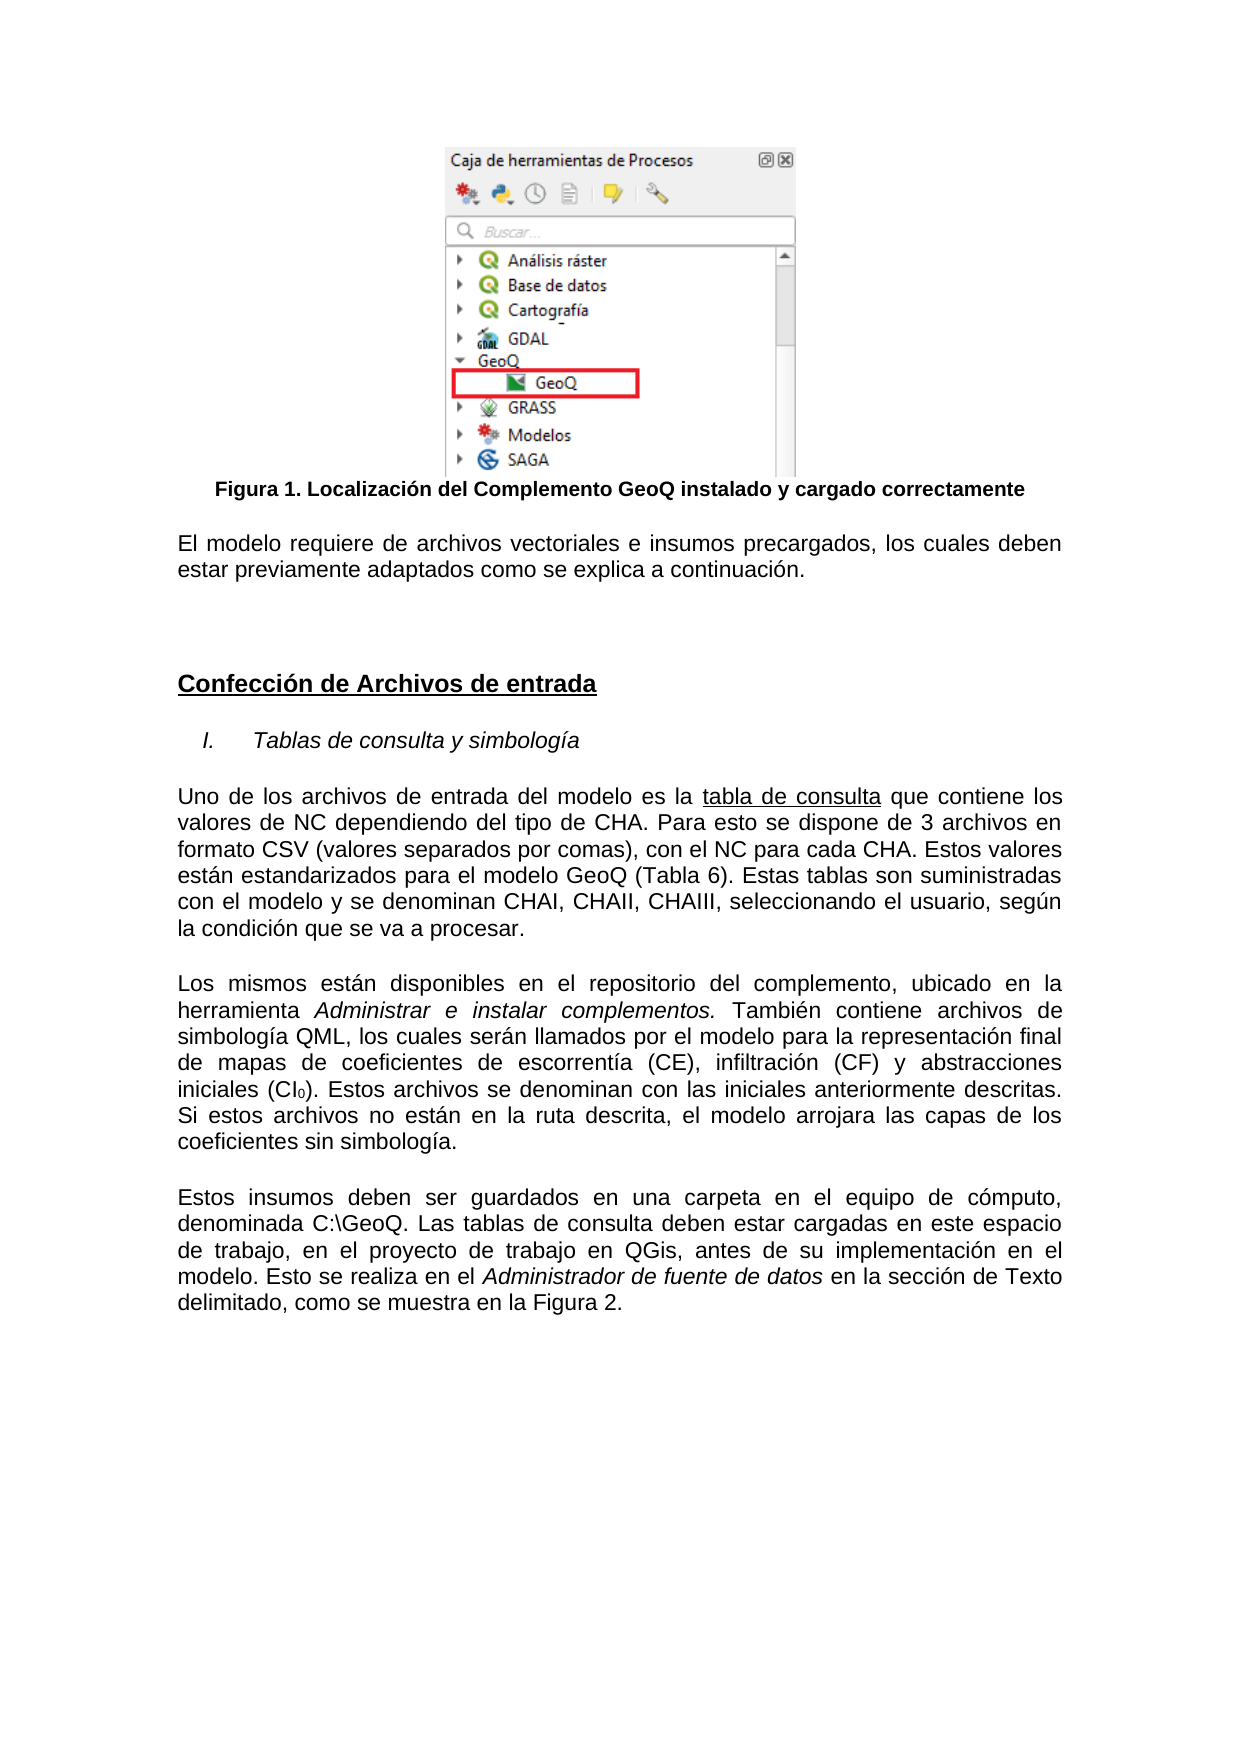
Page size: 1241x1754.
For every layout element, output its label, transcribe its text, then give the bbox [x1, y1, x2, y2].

list Tablas de consulta y simbología [215, 727, 1063, 754]
text El modelo requiere de archivos vectoriales e insumos precargados, los cuales deben estar previamente adaptados como se explica a continuación. [177, 530, 1063, 582]
picture [445, 147, 796, 477]
text Estos insumos deben ser guardados en una carpeta en el equipo de cómputo, denominada C:\GeoQ. Las tablas de consulta deben estar cargadas en este espacio de trabajo, en el proyecto de trabajo en QGis, antes de su implementación en el modelo. Esto se realiza en el Administrador de fuente de datos en la sección de Texto delimitado, como se muestra en la Figura 2. [177, 1184, 1063, 1316]
text Confección de Archivos de entrada [177, 669, 1063, 698]
text Figura 1. Localización del Complemento GeoQ instalado y cargado correctamente [177, 477, 1063, 501]
text Los mismos están disponibles en el repositorio del complemento, ubicado en la herramienta Administrar e instalar complementos. También contiene archivos de simbología QML, los cuales serán llamados por el modelo para la representación final de mapas de coeficientes de escorrentía (CE), infiltración (CF) y abstracciones iniciales (CI0). Estos archivos se denominan con las iniciales anteriormente descritas. Si estos archivos no están en la ruta descrita, el modelo arrojara las capas de los coeficientes sin simbología. [177, 970, 1063, 1155]
text Uno de los archivos de entrada del modelo es la tabla de consulta que contiene los valores de NC dependiendo del tipo de CHA. Para esto se dispone de 3 archivos en formato CSV (valores separados por comas), con el NC para cada CHA. Estos valores están estandarizados para el modelo GeoQ (Tabla 6). Estas tablas son suministradas con el modelo y se denominan CHAI, CHAII, CHAIII, seleccionando el usuario, según la condición que se va a procesar. [177, 783, 1063, 941]
